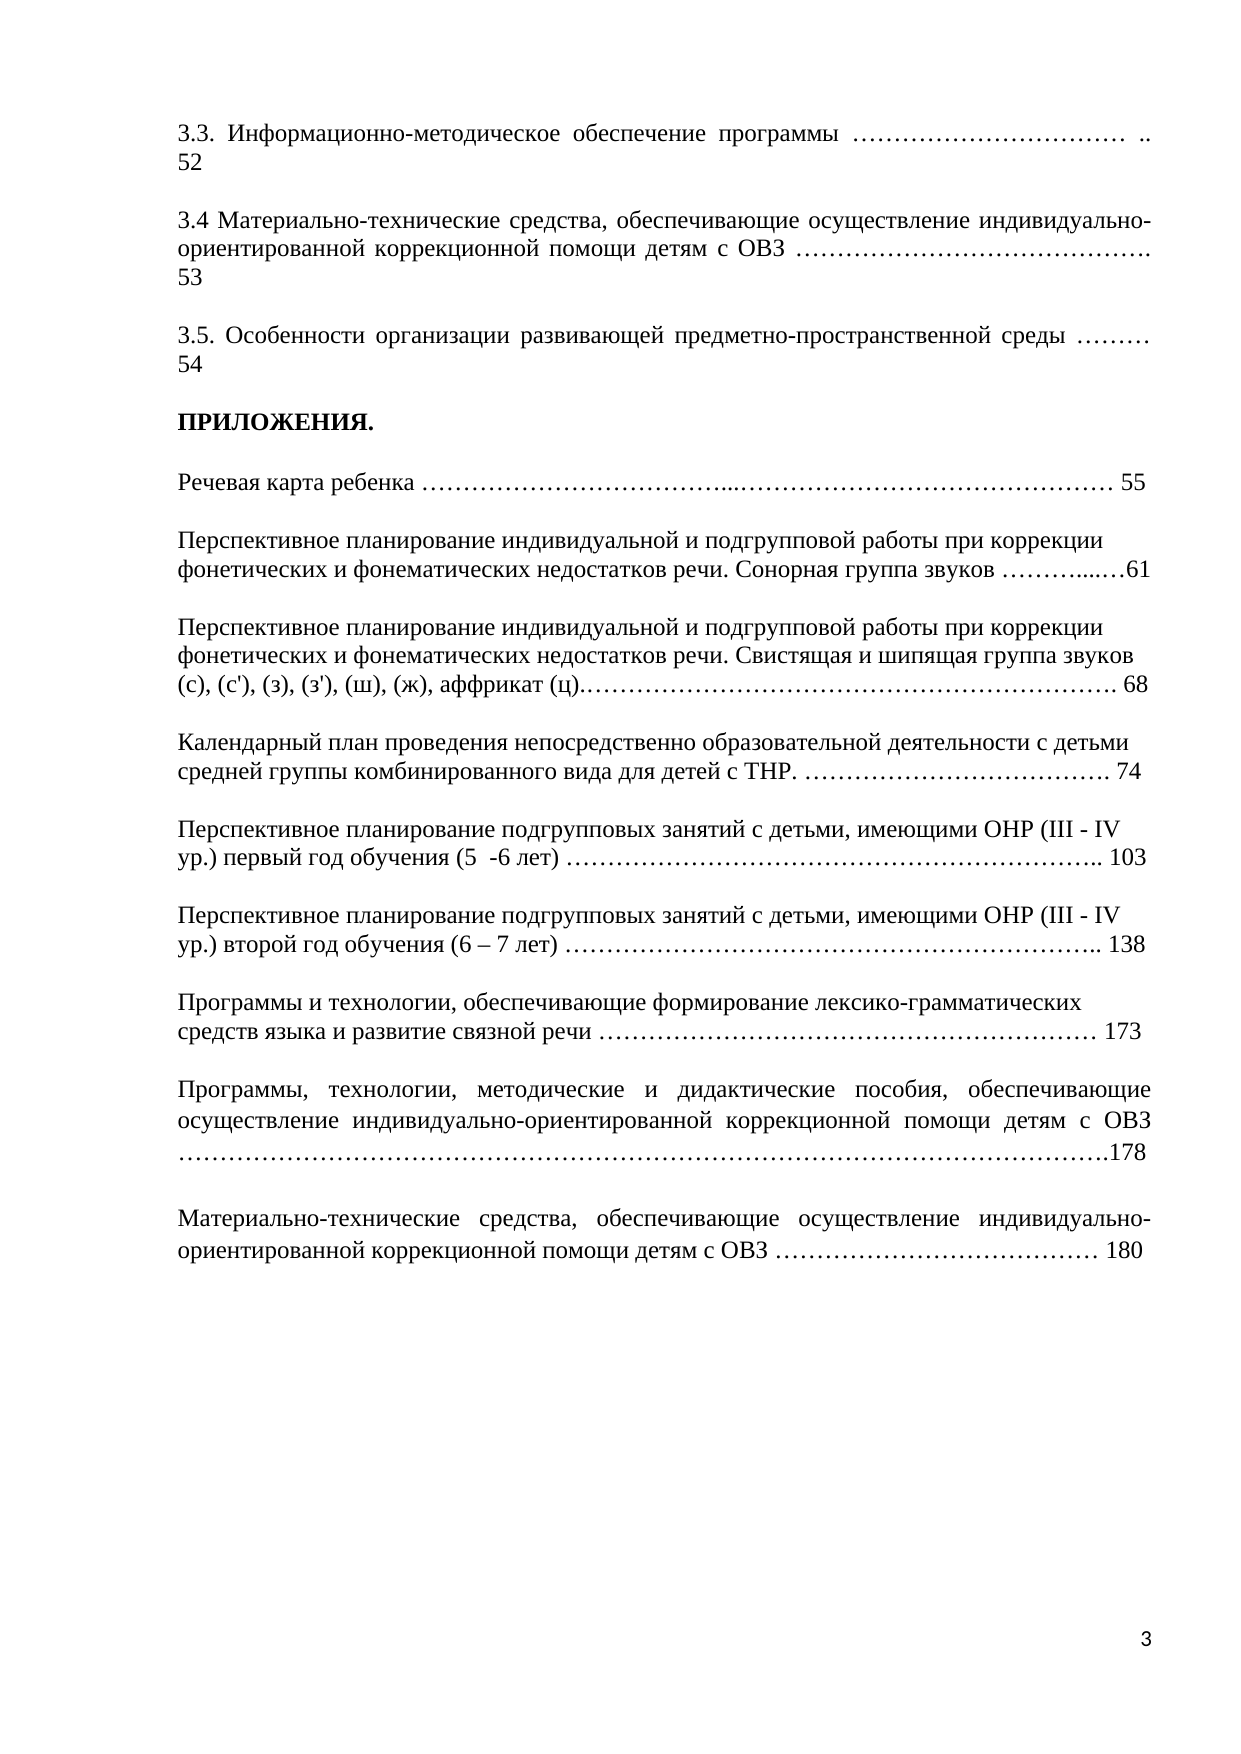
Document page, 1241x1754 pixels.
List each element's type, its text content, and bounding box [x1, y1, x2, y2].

text 3.4 Материально-технические средства, обеспечивающие осуществление индивидуально-ориентированной коррекционной помощи детям с ОВЗ ……………………………………. 53 [177, 205, 1152, 291]
text Календарный план проведения непосредственно образовательной деятельности с детьми средней группы комбинированного вида для детей с ТНР. ………………………………. 74 [177, 727, 1152, 784]
text Перспективное планирование подгрупповых занятий с детьми, имеющими ОНР (III - IV ур.) первый год обучения (5 -6 лет) ……………………………………………………….. 103 [177, 814, 1152, 871]
text ПРИЛОЖЕНИЯ. [177, 407, 1152, 436]
text 3.5. Особенности организации развивающей предметно-пространственной среды ……… 54 [177, 320, 1152, 378]
text Программы, технологии, методические и дидактические пособия, обеспечивающие осуществление индивидуально-ориентированной коррекционной помощи детям с ОВЗ ………………………………………………………………………………………………….178 [177, 1074, 1152, 1166]
text Перспективное планирование индивидуальной и подгрупповой работы при коррекции фонетических и фонематических недостатков речи. Сонорная группа звуков ………....…61 [177, 525, 1152, 582]
text 3.3. Информационно-методическое обеспечение программы …………………………… .. 52 [177, 118, 1152, 176]
text Перспективное планирование индивидуальной и подгрупповой работы при коррекции фонетических и фонематических недостатков речи. Свистящая и шипящая группа звуков (с), (с'), (з), (з'), (ш), (ж), аффрикат (ц).………………………………………………………. 68 [177, 612, 1152, 698]
text Материально-технические средства, обеспечивающие осуществление индивидуально-ориентированной коррекционной помощи детям с ОВЗ ………………………………… 180 [177, 1203, 1152, 1264]
text Перспективное планирование подгрупповых занятий с детьми, имеющими ОНР (III - IV ур.) второй год обучения (6 – 7 лет) ……………………………………………………….. 138 [177, 900, 1152, 958]
text Программы и технологии, обеспечивающие формирование лексико-грамматических средств языка и развитие связной речи …………………………………………………… 173 [177, 987, 1152, 1044]
text Речевая карта ребенка ………………………………...……………………………………… 55 [177, 467, 1152, 496]
